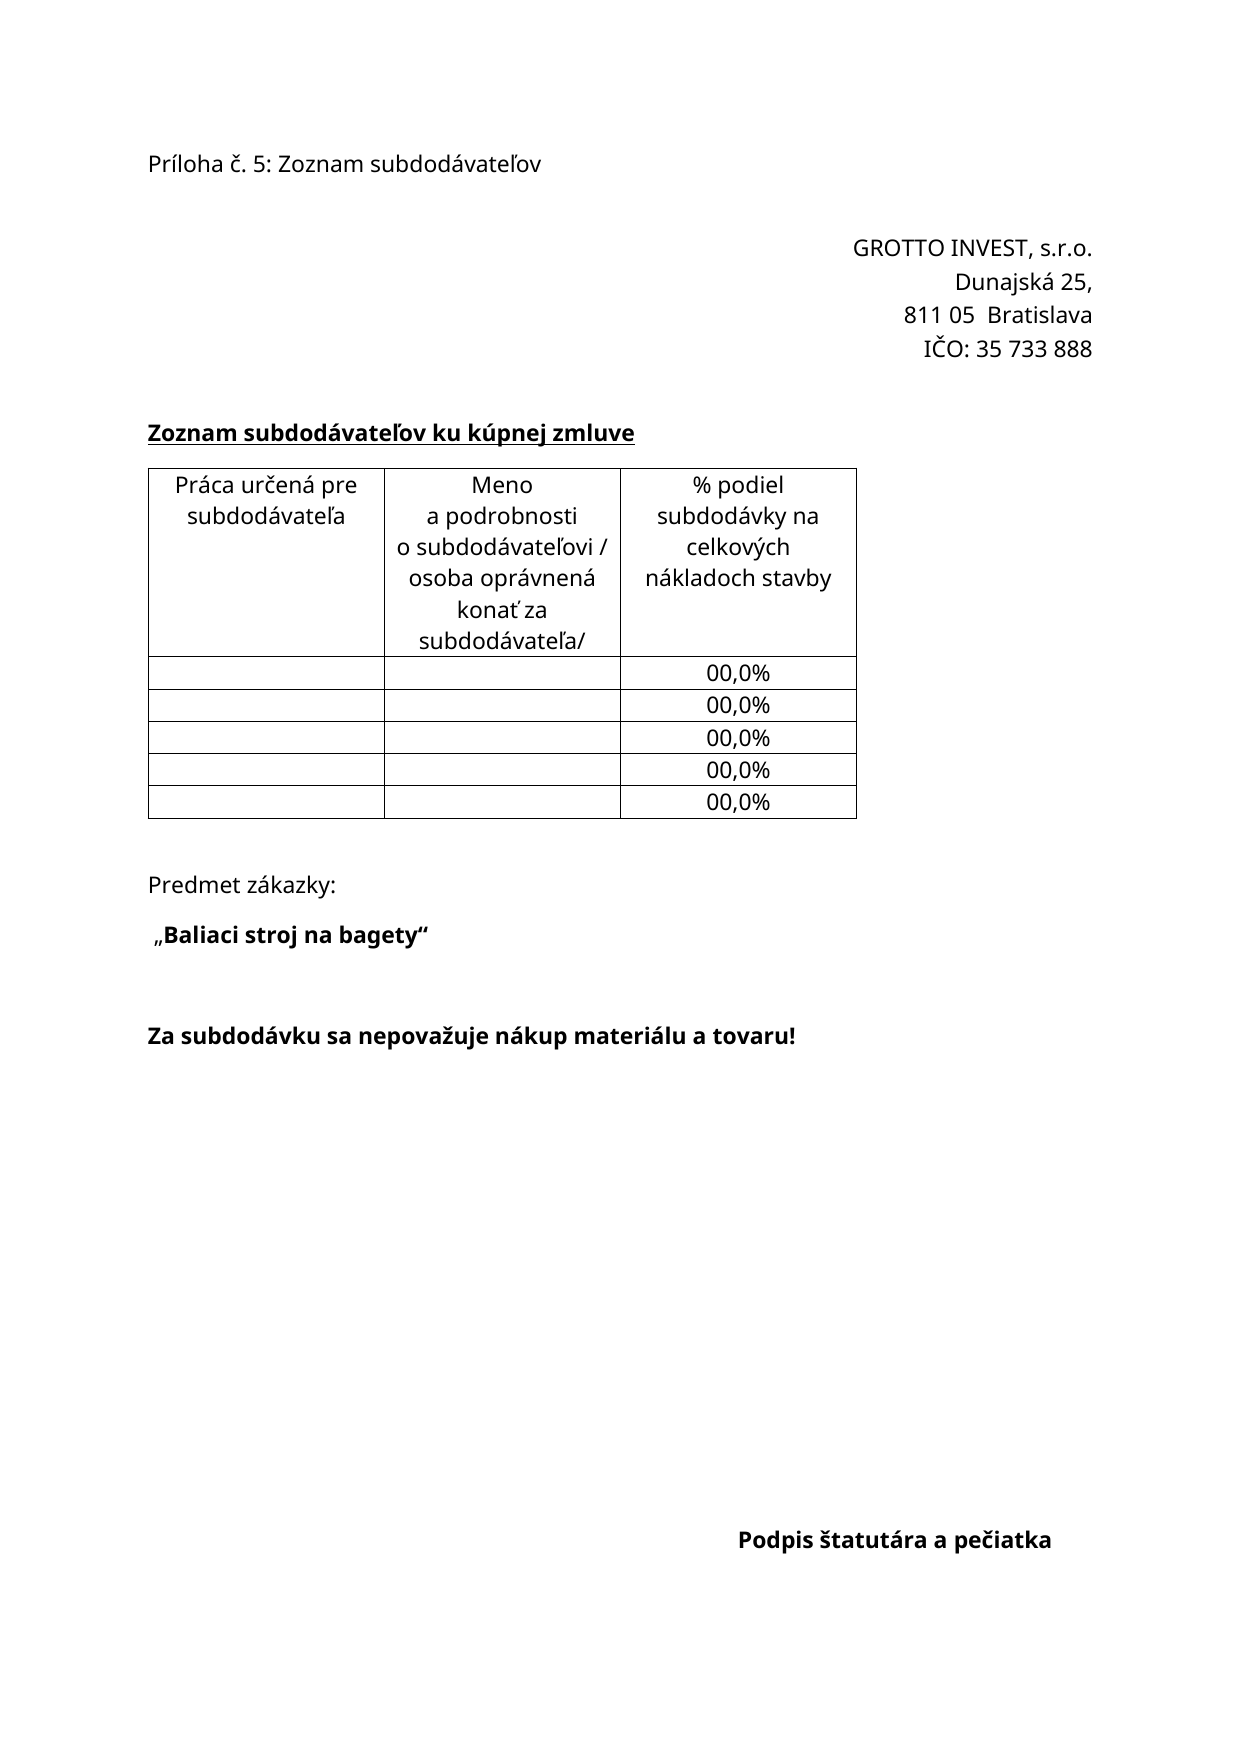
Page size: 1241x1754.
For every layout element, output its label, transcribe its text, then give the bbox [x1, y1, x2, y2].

text GROTTO INVEST, s.r.o. [148, 232, 1093, 263]
text Za subdodávku sa nepovažuje nákup materiálu a tovaru! [148, 1020, 1093, 1052]
table_cell [149, 754, 384, 785]
text „Baliaci stroj na bagety“ [148, 919, 1093, 951]
table_cell 00,0% [621, 722, 856, 753]
table_cell [149, 690, 384, 721]
table_header % podiel subdodávky na celkových nákladoch stavby [621, 469, 856, 656]
table_cell [385, 690, 620, 721]
text Zoznam subdodávateľov ku kúpnej zmluve [148, 417, 1093, 448]
table_cell [149, 722, 384, 753]
table_header Meno a podrobnosti o subdodávateľovi / osoba oprávnená konať za subdodávateľa/ [385, 469, 620, 656]
table_cell 00,0% [621, 690, 856, 721]
text Dunajská 25, [148, 266, 1093, 297]
table_cell [149, 786, 384, 818]
text Príloha č. 5: Zoznam subdodávateľov [148, 148, 1093, 179]
table_cell 00,0% [621, 786, 856, 818]
table_cell 00,0% [621, 657, 856, 688]
table_cell [385, 754, 620, 785]
table_header Práca určená pre subdodávateľa [149, 469, 384, 656]
table_cell [385, 786, 620, 818]
table_cell [149, 657, 384, 688]
table_cell [385, 722, 620, 753]
text Podpis štatutára a pečiatka [148, 1524, 1093, 1556]
table_cell 00,0% [621, 754, 856, 785]
table_cell [385, 657, 620, 688]
text Predmet zákazky: [148, 869, 1093, 900]
text 811 05 Bratislava [148, 299, 1093, 331]
text IČO: 35 733 888 [148, 333, 1093, 364]
